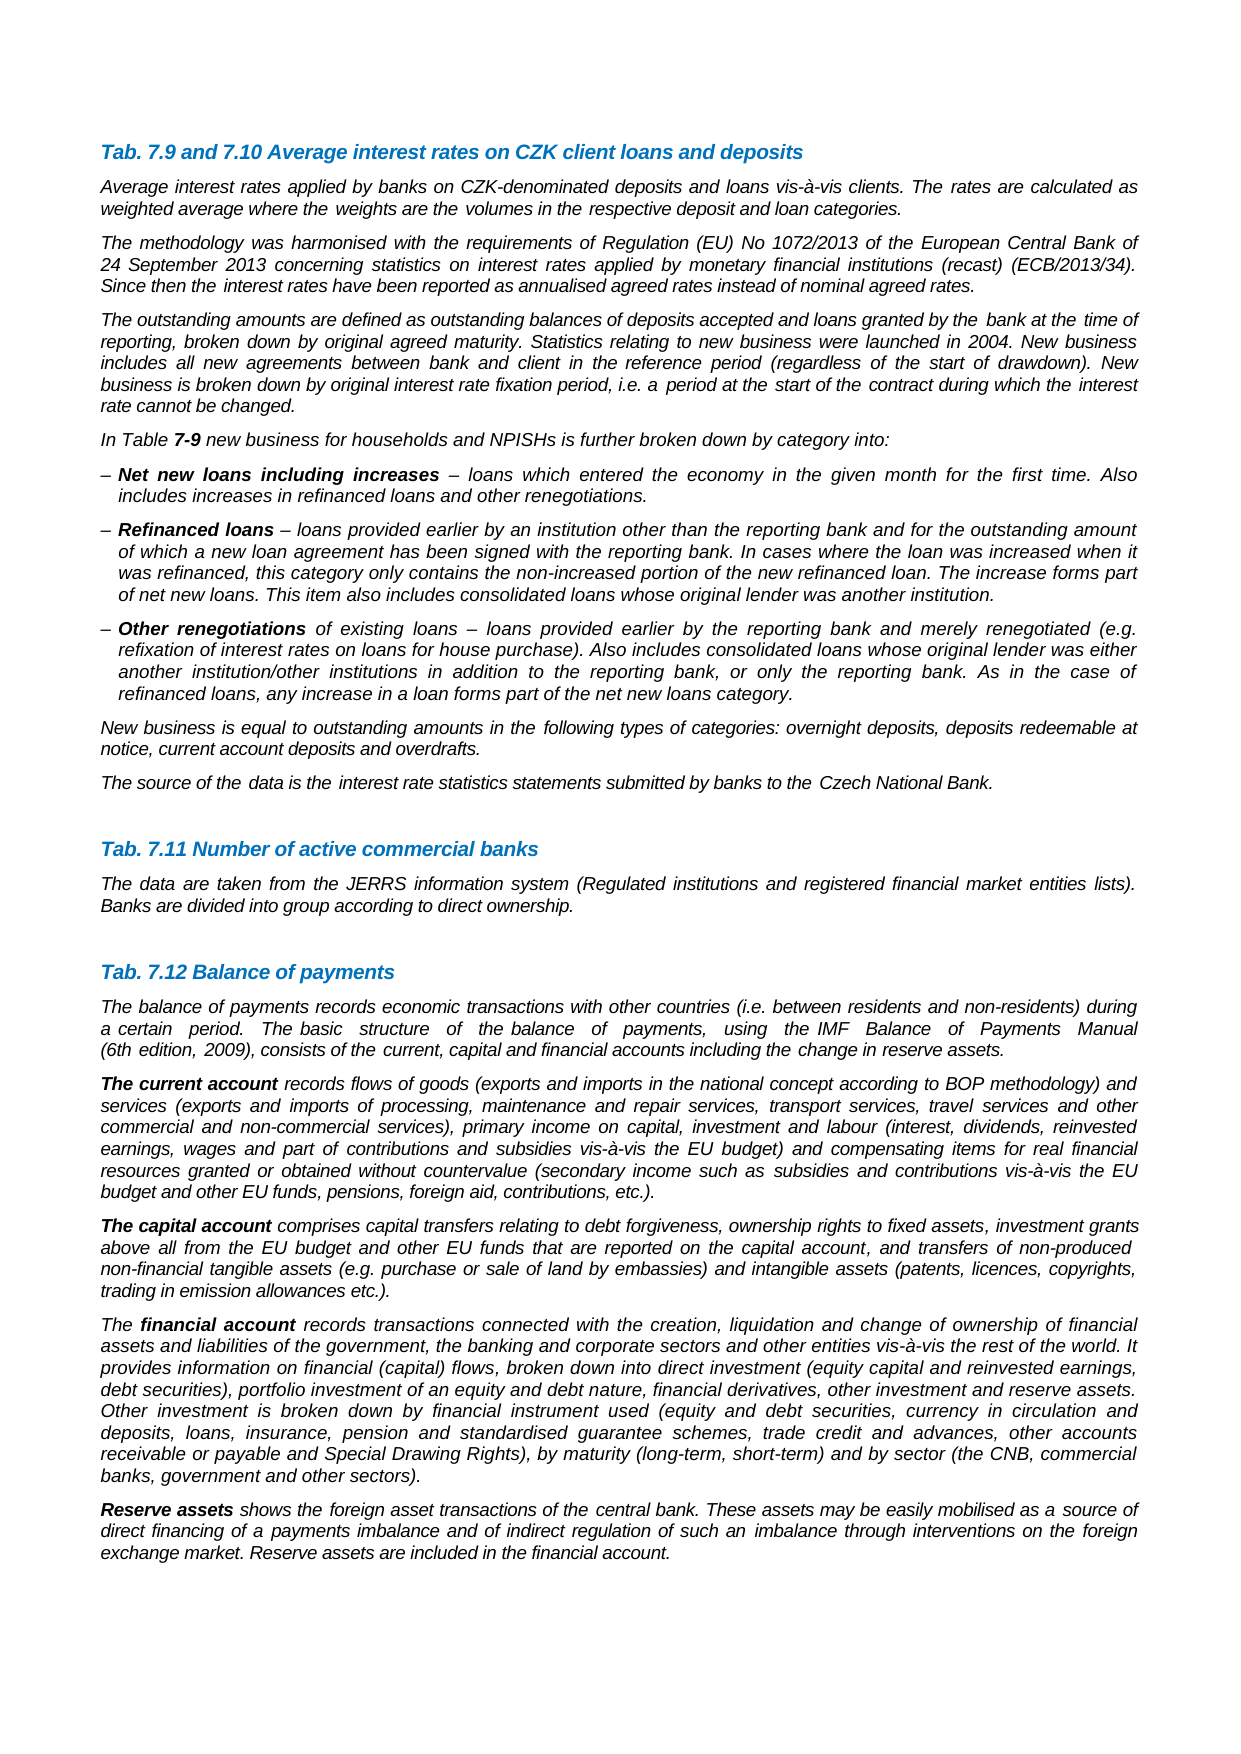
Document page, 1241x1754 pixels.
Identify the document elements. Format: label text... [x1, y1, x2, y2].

text Tab. 7.9 and 7.10 Average interest rates on CZK client loans and deposits [100, 140, 1140, 164]
text The financial account records transactions connected with the creation, liquidation and change of ownership of financial assets and liabilities of the government, the banking and corporate sectors and other entities vis-à-vis the rest of the world. It provides information on financial (capital) flows, broken down into direct investment (equity capital and reinvested earnings, debt securities), portfolio investment of an equity and debt nature, financial derivatives, other investment and reserve assets. Other investment is broken down by financial instrument used (equity and debt securities, currency in circulation and deposits, loans, insurance, pension and standardised guarantee schemes, trade credit and advances, other accounts receivable or payable and Special Drawing Rights), by maturity (long-term, short-term) and by sector (the CNB, commercial banks, government and other sectors). [100, 1314, 1140, 1486]
text – Net new loans including increases – loans which entered the economy in the given month for the first time. Also includes increases in refinanced loans and other renegotiations. [100, 463, 1140, 506]
text Reserve assets shows the foreign asset transactions of the central bank. These assets may be easily mobilised as a source of direct financing of a payments imbalance and of indirect regulation of such an imbalance through interventions on the foreign exchange market. Reserve assets are included in the financial account. [100, 1499, 1140, 1563]
text The outstanding amounts are defined as outstanding balances of deposits accepted and loans granted by the bank at the time of reporting, broken down by original agreed maturity. Statistics relating to new business were launched in 2004. New business includes all new agreements between bank and client in the reference period (regardless of the start of drawdown). New business is broken down by original interest rate fixation period, i.e. a period at the start of the contract during which the interest rate cannot be changed. [100, 309, 1140, 417]
text The methodology was harmonised with the requirements of Regulation (EU) No 1072/2013 of the European Central Bank of 24 September 2013 concerning statistics on interest rates applied by monetary financial institutions (recast) (ECB/2013/34). Since then the interest rates have been reported as annualised agreed rates instead of nominal agreed rates. [100, 232, 1140, 296]
text Tab. 7.11 Number of active commercial banks [100, 837, 1140, 861]
text The balance of payments records economic transactions with other countries (i.e. between residents and non-residents) during a certain period. The basic structure of the balance of payments, using the IMF Balance of Payments Manual (6th edition, 2009), consists of the current, capital and financial accounts including the change in reserve assets. [100, 996, 1140, 1061]
text The current account records flows of goods (exports and imports in the national concept according to BOP methodology) and services (exports and imports of processing, maintenance and repair services, transport services, travel services and other commercial and non-commercial services), primary income on capital, investment and labour (interest, dividends, reinvested earnings, wages and part of contributions and subsidies vis-à-vis the EU budget) and compensating items for real financial resources granted or obtained without countervalue (secondary income such as subsidies and contributions vis-à-vis the EU budget and other EU funds, pensions, foreign aid, contributions, etc.). [100, 1073, 1140, 1202]
text – Other renegotiations of existing loans – loans provided earlier by the reporting bank and merely renegotiated (e.g. refixation of interest rates on loans for house purchase). Also includes consolidated loans whose original lender was either another institution/other institutions in addition to the reporting bank, or only the reporting bank. As in the case of refinanced loans, any increase in a loan forms part of the net new loans category. [100, 618, 1140, 704]
text The capital account comprises capital transfers relating to debt forgiveness, ownership rights to fixed assets, investment grants above all from the EU budget and other EU funds that are reported on the capital account, and transfers of non-produced non-financial tangible assets (e.g. purchase or sale of land by embassies) and intangible assets (patents, licences, copyrights, trading in emission allowances etc.). [100, 1215, 1140, 1301]
text Tab. 7.12 Balance of payments [100, 959, 1140, 983]
text – Refinanced loans – loans provided earlier by an institution other than the reporting bank and for the outstanding amount of which a new loan agreement has been signed with the reporting bank. In cases where the loan was increased when it was refinanced, this category only contains the non-increased portion of the new refinanced loan. The increase forms part of net new loans. This item also includes consolidated loans whose original lender was another institution. [100, 519, 1140, 605]
text Average interest rates applied by banks on CZK-denominated deposits and loans vis-à-vis clients. The rates are calculated as weighted average where the weights are the volumes in the respective deposit and loan categories. [100, 176, 1140, 219]
text The data are taken from the JERRS information system (Regulated institutions and registered financial market entities lists). Banks are divided into group according to direct ownership. [100, 873, 1140, 916]
text In Table 7-9 new business for households and NPISHs is further broken down by category into: [100, 429, 1140, 451]
text New business is equal to outstanding amounts in the following types of categories: overnight deposits, deposits redeemable at notice, current account deposits and overdrafts. [100, 716, 1140, 759]
text The source of the data is the interest rate statistics statements submitted by banks to the Czech National Bank. [100, 772, 1140, 794]
